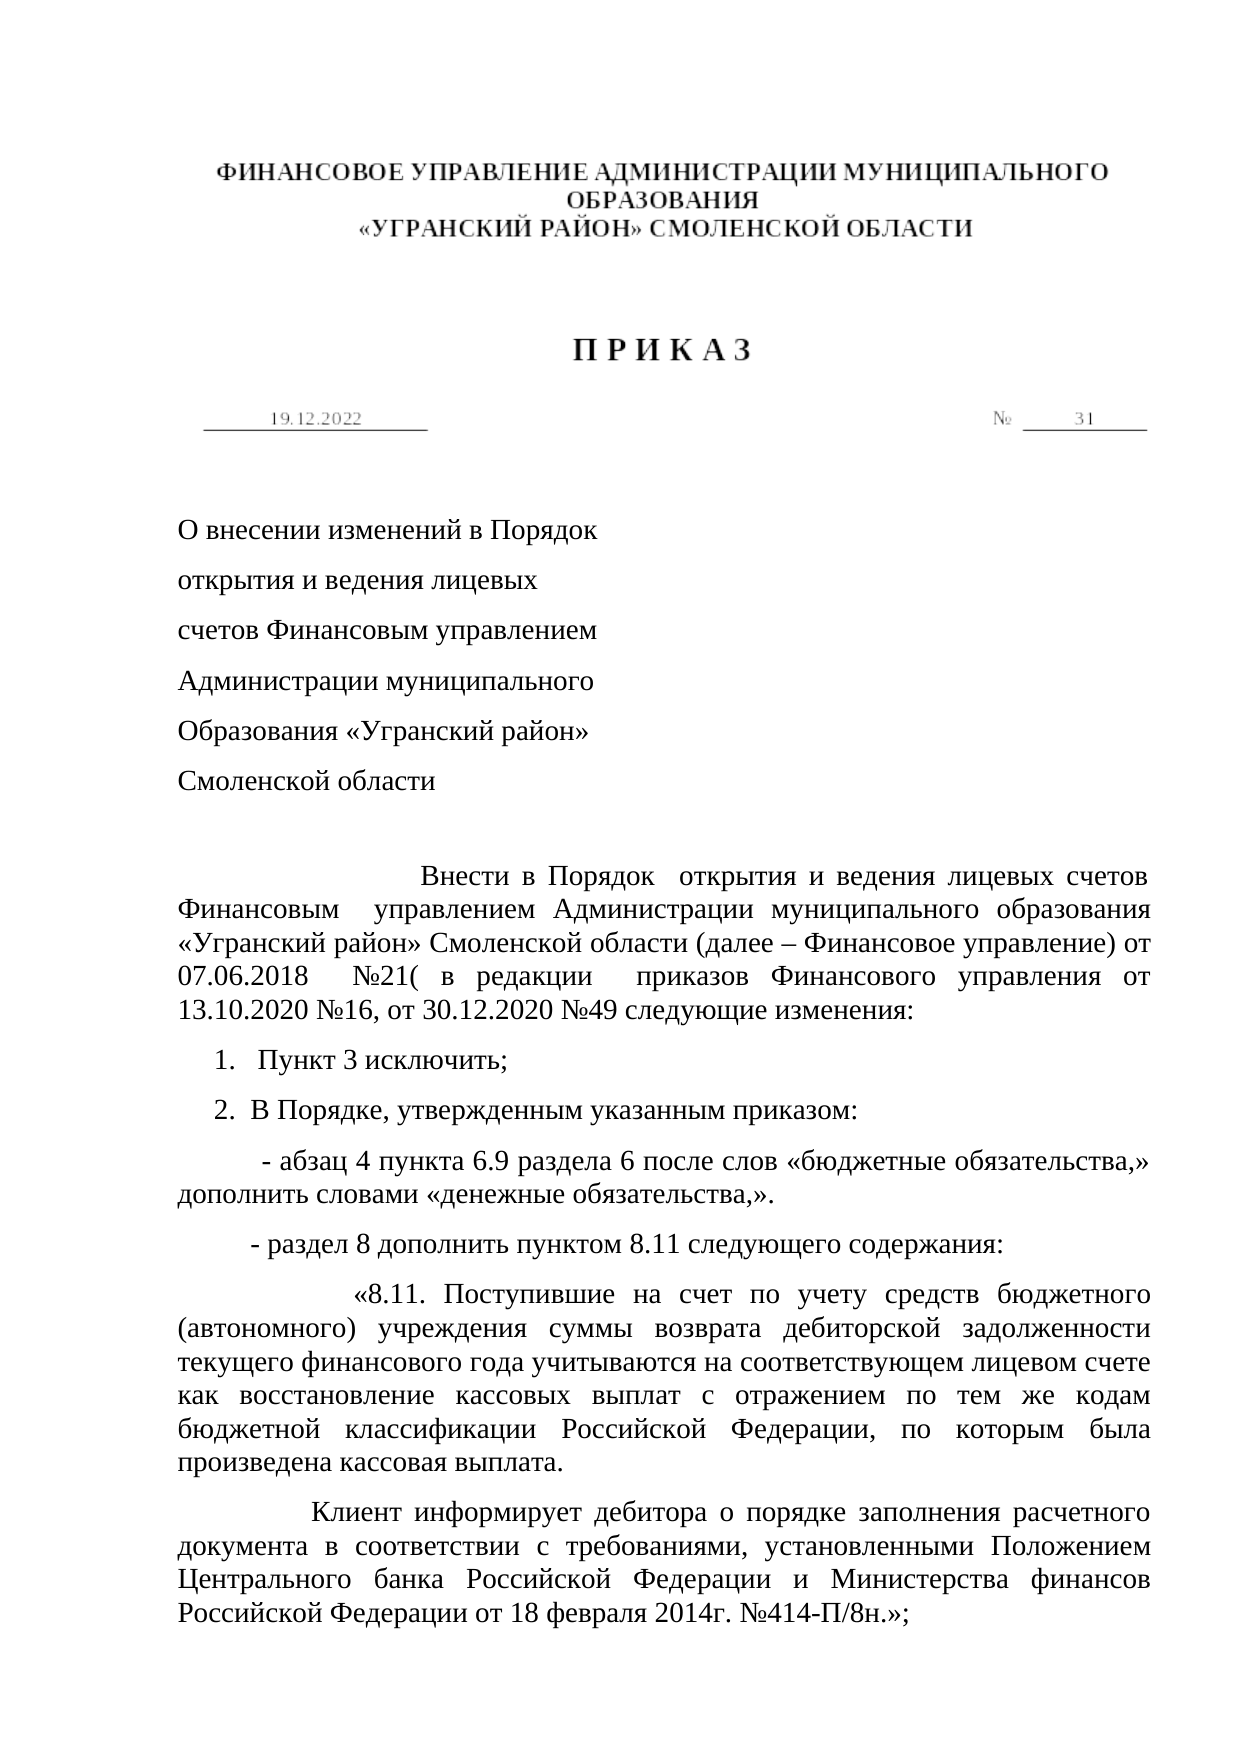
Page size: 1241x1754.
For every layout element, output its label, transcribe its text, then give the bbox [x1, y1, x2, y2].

text открытия и ведения лицевых [177, 562, 1152, 596]
text - раздел 8 дополнить пунктом 8.11 следующего содержания: [177, 1226, 1152, 1260]
text 2. В Порядке, утвержденным указанным приказом: [177, 1092, 1152, 1126]
text счетов Финансовым управлением [177, 612, 1152, 646]
text «8.11. Поступившие на счет по учету средств бюджетного (автономного) учреждения суммы возврата дебиторской задолженности текущего финансового года учитываются на соответствующем лицевом счете как восстановление кассовых выплат с отражением по тем же кодам бюджетной классификации Российской Федерации, по которым была произведена кассовая выплата. [177, 1277, 1152, 1478]
text - абзац 4 пункта 6.9 раздела 6 после слов «бюджетные обязательства,» дополнить словами «денежные обязательства,». [177, 1143, 1152, 1210]
text О внесении изменений в Порядок [177, 512, 1152, 546]
text 1. Пункт 3 исключить; [177, 1042, 1152, 1076]
text Смоленской области [177, 763, 1152, 797]
text Клиент информирует дебитора о порядке заполнения расчетного документа в соответствии с требованиями, установленными Положением Центрального банка Российской Федерации и Министерства финансов Российской Федерации от 18 февраля 2014г. №414-П/8н.»; [177, 1494, 1152, 1629]
text Образования «Угранский район» [177, 713, 1152, 746]
text Внести в Порядок открытия и ведения лицевых счетов Финансовым управлением Администрации муниципального образования «Угранский район» Смоленской области (далее – Финансовое управление) от 07.06.2018 №21( в редакции приказов Финансового управления от 13.10.2020 №16, от 30.12.2020 №49 следующие изменения: [177, 858, 1152, 1026]
text Администрации муниципального [177, 663, 1152, 696]
